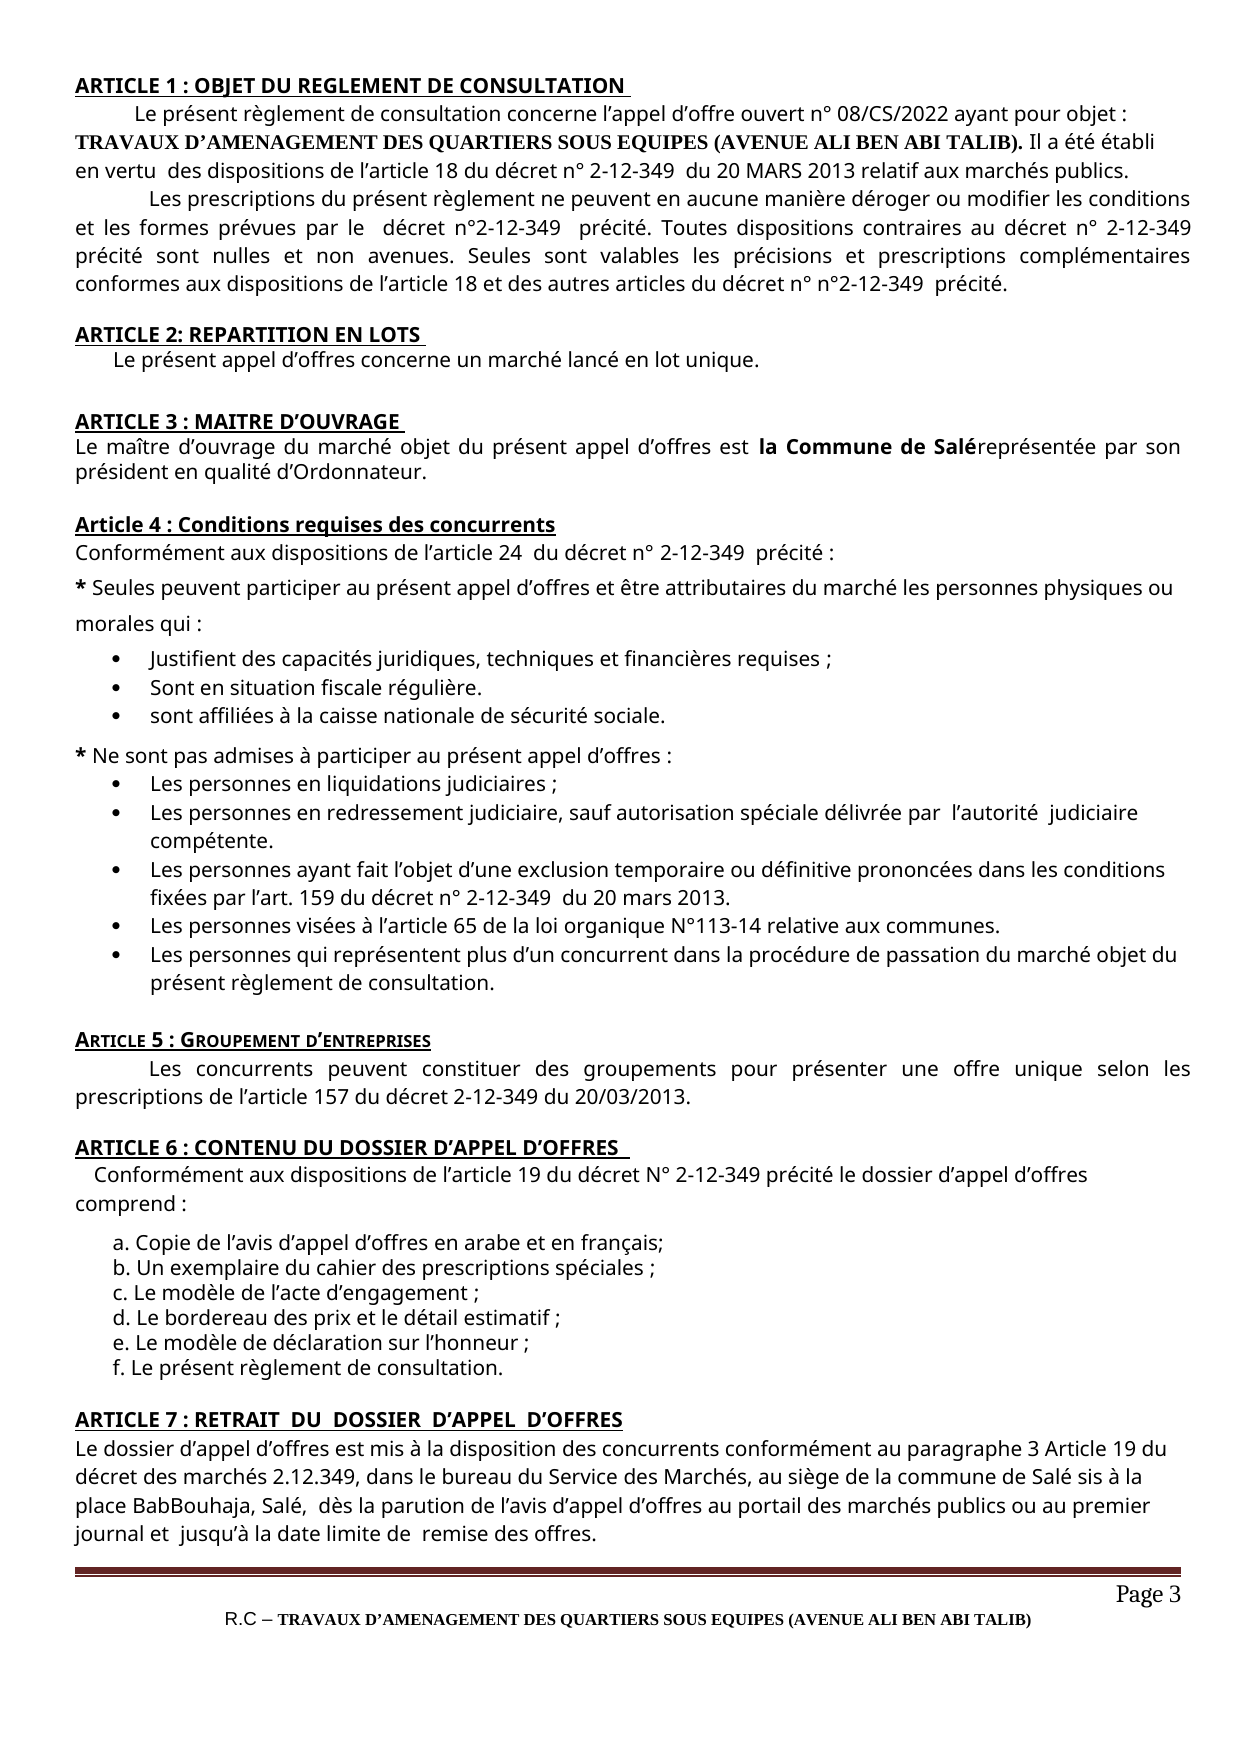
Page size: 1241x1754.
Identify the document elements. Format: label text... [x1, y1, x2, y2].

text Article 5 : Groupement d’entreprises [75, 1025, 1181, 1054]
text f. Le présent règlement de consultation. [112, 1355, 1181, 1380]
text Article 4 : Conditions requises des concurrents [75, 513, 1181, 538]
list Les personnes qui représentent plus d’un concurrent dans la procédure de passation du marché objet du présent règlement de consultation. [112, 940, 1181, 997]
text e. Le modèle de déclaration sur l’honneur ; [112, 1330, 1181, 1355]
text b. Un exemplaire du cahier des prescriptions spéciales ; [112, 1255, 1181, 1280]
list Les personnes visées à l’article 65 de la loi organique N°113-14 relative aux communes. [112, 912, 1181, 940]
list sont affiliées à la caisse nationale de sécurité sociale. [112, 701, 1181, 729]
text TRAVAUX D’AMENAGEMENT DES QUARTIERS SOUS EQUIPES (AVENUE ALI BEN ABI TALIB). Il a été établi en vertu des dispositions de l’article 18 du décret n° 2-12-349 du 20 MARS 2013 relatif aux marchés publics. [75, 127, 1181, 184]
list Sont en situation fiscale régulière. [112, 673, 1181, 701]
text ARTICLE 6 : CONTENU DU DOSSIER D’APPEL D’OFFRES [75, 1136, 1181, 1161]
text Les prescriptions du présent règlement ne peuvent en aucune manière déroger ou modifier les conditions et les formes prévues par le décret n°2-12-349 précité. Toutes dispositions contraires au décret n° 2-12-349 précité sont nulles et non avenues. Seules sont valables les précisions et prescriptions complémentaires conformes aux dispositions de l’article 18 et des autres articles du décret n° n°2-12-349 précité. [75, 184, 1192, 298]
text ARTICLE 7 : RETRAIT DU DOSSIER D’APPEL D’OFFRES [75, 1406, 1181, 1434]
text Conformément aux dispositions de l’article 19 du décret N° 2-12-349 précité le dossier d’appel d’offres comprend : [75, 1161, 1181, 1217]
text * Seules peuvent participer au présent appel d’offres et être attributaires du marché les personnes physiques ou morales qui : [75, 573, 1181, 637]
text c. Le modèle de l’acte d’engagement ; [112, 1280, 1181, 1305]
text ARTICLE 2: REPARTITION EN LOTS [75, 323, 1181, 348]
text ARTICLE 3 : MAITRE D’OUVRAGE [75, 409, 1181, 434]
text Conformément aux dispositions de l’article 24 du décret n° 2-12-349 précité : [75, 538, 1181, 566]
text Le présent règlement de consultation concerne l’appel d’offre ouvert n° 08/CS/2022 ayant pour objet : [75, 99, 1181, 127]
text d. Le bordereau des prix et le détail estimatif ; [112, 1305, 1181, 1330]
text a. Copie de l’avis d’appel d’offres en arabe et en français; [112, 1230, 1181, 1255]
text Les concurrents peuvent constituer des groupements pour présenter une offre unique selon les prescriptions de l’article 157 du décret 2-12-349 du 20/03/2013. [75, 1054, 1192, 1111]
text Le maître d’ouvrage du marché objet du présent appel d’offres est la Commune de Saléreprésentée par son président en qualité d’Ordonnateur. [75, 434, 1181, 484]
text Le présent appel d’offres concerne un marché lancé en lot unique. [75, 348, 1181, 373]
text * Ne sont pas admises à participer au présent appel d’offres : [75, 741, 1181, 769]
text ARTICLE 1 : OBJET DU REGLEMENT DE CONSULTATION [75, 74, 1181, 99]
list Justifient des capacités juridiques, techniques et financières requises ; [112, 644, 1181, 673]
text Le dossier d’appel d’offres est mis à la disposition des concurrents conformément au paragraphe 3 Article 19 du décret des marchés 2.12.349, dans le bureau du Service des Marchés, au siège de la commune de Salé sis à la place BabBouhaja, Salé, dès la parution de l’avis d’appel d’offres au portail des marchés publics ou au premier journal et jusqu’à la date limite de remise des offres. [75, 1434, 1181, 1548]
list Les personnes en liquidations judiciaires ; [112, 769, 1181, 798]
list Les personnes en redressement judiciaire, sauf autorisation spéciale délivrée par l’autorité judiciaire compétente. [112, 798, 1181, 855]
list Les personnes ayant fait l’objet d’une exclusion temporaire ou définitive prononcées dans les conditions fixées par l’art. 159 du décret n° 2-12-349 du 20 mars 2013. [112, 855, 1181, 912]
